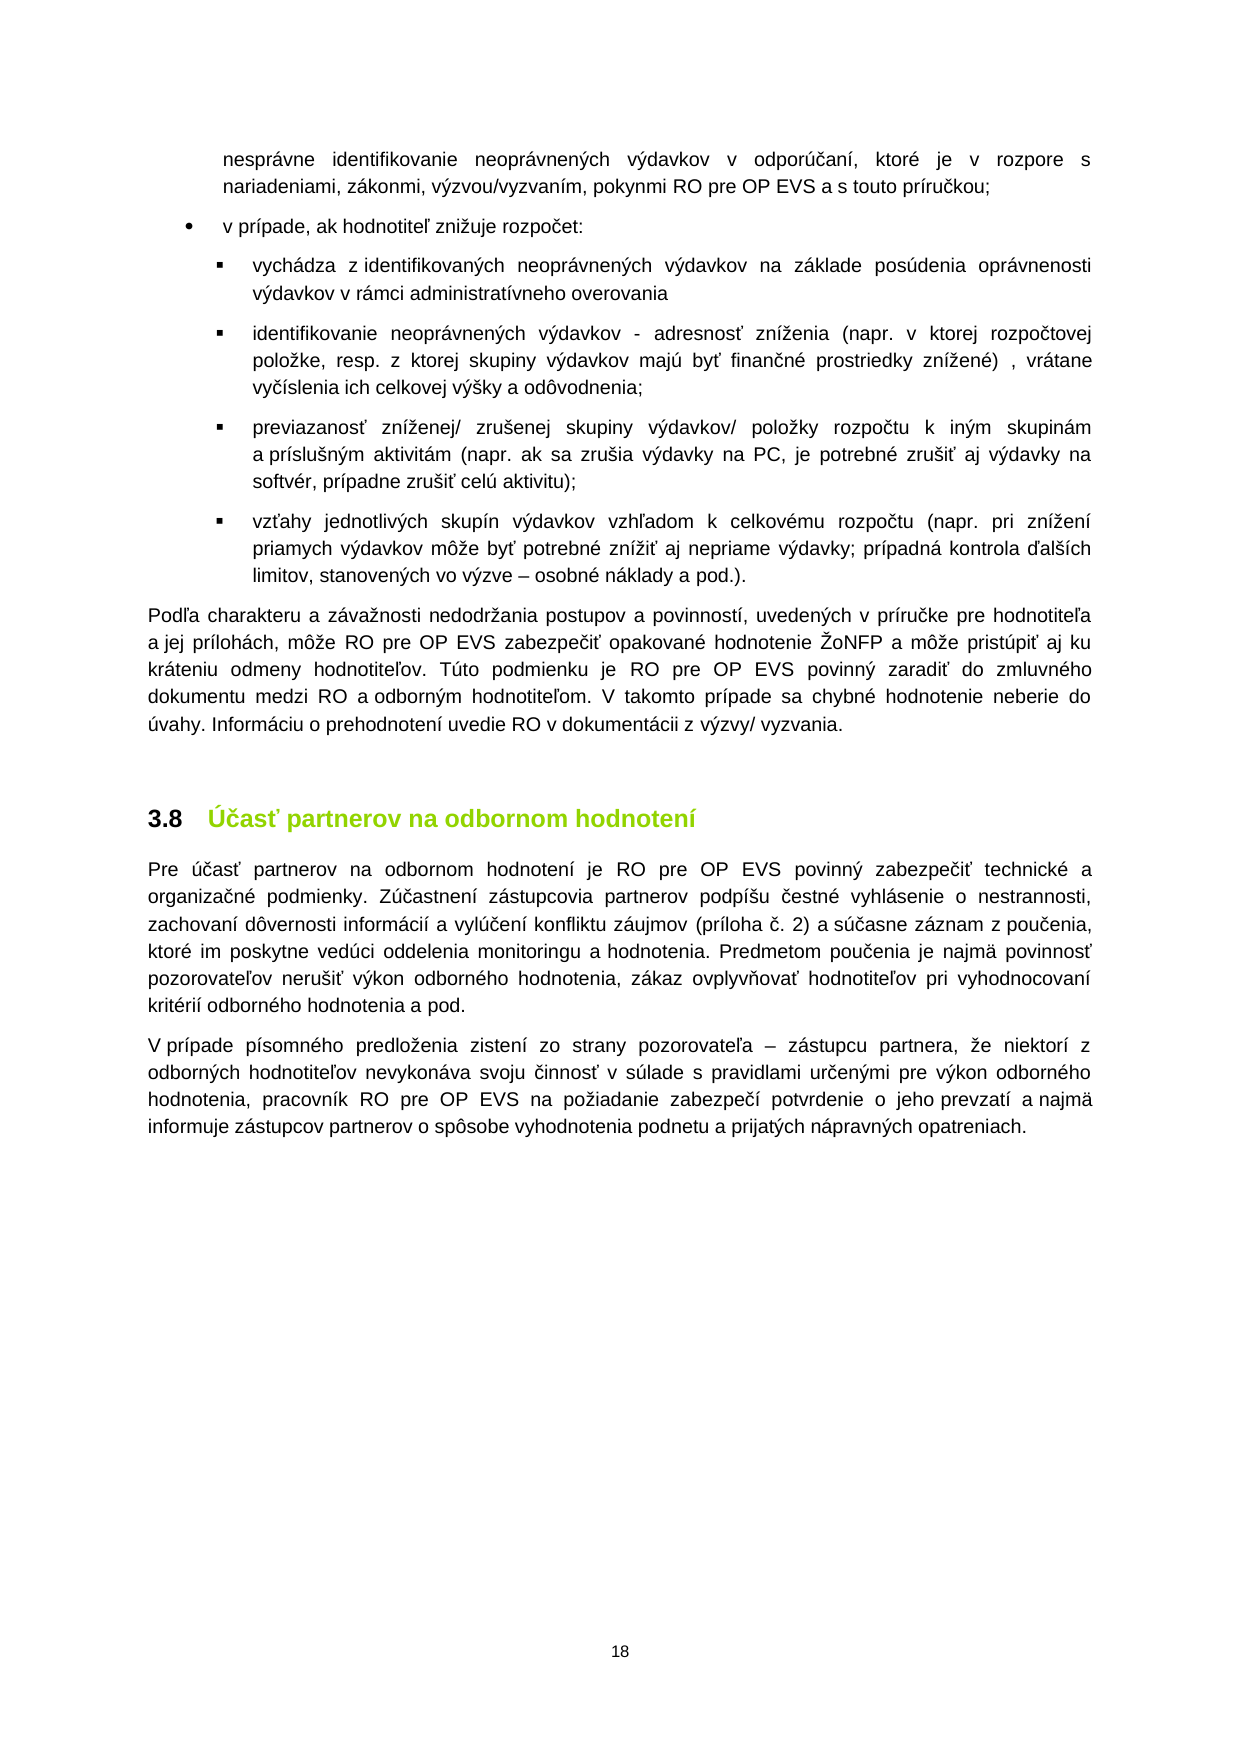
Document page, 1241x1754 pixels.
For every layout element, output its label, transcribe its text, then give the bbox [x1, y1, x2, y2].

text Pre účasť partnerov na odbornom hodnotení je RO pre OP EVS povinný zabezpečiť technické a organizačné podmienky. Zúčastnení zástupcovia partnerov podpíšu čestné vyhlásenie o nestrannosti, zachovaní dôvernosti informácií a vylúčení konfliktu záujmov (príloha č. 2) a súčasne záznam z poučenia, ktoré im poskytne vedúci oddelenia monitoringu a hodnotenia. Predmetom poučenia je najmä povinnosť pozorovateľov nerušiť výkon odborného hodnotenia, zákaz ovplyvňovať hodnotiteľov pri vyhodnocovaní kritérií odborného hodnotenia a pod. [148, 858, 1092, 1017]
text Podľa charakteru a závažnosti nedodržania postupov a povinností, uvedených v príručke pre hodnotiteľa a jej prílohách, môže RO pre OP EVS zabezpečiť opakované hodnotenie ŽoNFP a môže pristúpiť aj ku kráteniu odmeny hodnotiteľov. Túto podmienku je RO pre OP EVS povinný zaradiť do zmluvného dokumentu medzi RO a odborným hodnotiteľom. V takomto prípade sa chybné hodnotenie neberie do úvahy. Informáciu o prehodnotení uvedie RO v dokumentácii z výzvy/ vyzvania. [148, 604, 1092, 735]
text previazanosť zníženej/ zrušenej skupiny výdavkov/ položky rozpočtu k iným skupinám a príslušným aktivitám (napr. ak sa zrušia výdavky na PC, je potrebné zrušiť aj výdavky na softvér, prípadne zrušiť celú aktivitu); [215, 416, 1092, 493]
text vzťahy jednotlivých skupín výdavkov vzhľadom k celkovému rozpočtu (napr. pri znížení priamych výdavkov môže byť potrebné znížiť aj nepriame výdavky; prípadná kontrola ďalších limitov, stanovených vo výzve – osobné náklady a pod.). [215, 510, 1092, 587]
text vychádza z identifikovaných neoprávnených výdavkov na základe posúdenia oprávnenosti výdavkov v rámci administratívneho overovania [215, 254, 1092, 304]
text V prípade písomného predloženia zistení zo strany pozorovateľa – zástupcu partnera, že niektorí z odborných hodnotiteľov nevykonáva svoju činnosť v súlade s pravidlami určenými pre výkon odborného hodnotenia, pracovník RO pre OP EVS na požiadanie zabezpečí potvrdenie o jeho prevzatí a najmä informuje zástupcov partnerov o spôsobe vyhodnotenia podnetu a prijatých nápravných opatreniach. [148, 1034, 1092, 1138]
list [186, 148, 1092, 198]
subtitle Účasť partnerov na odbornom hodnotení [148, 804, 1092, 833]
text identifikovanie neoprávnených výdavkov - adresnosť zníženia (napr. v ktorej rozpočtovej položke, resp. z ktorej skupiny výdavkov majú byť finančné prostriedky znížené) , vrátane vyčíslenia ich celkovej výšky a odôvodnenia; [215, 321, 1092, 398]
list v prípade, ak hodnotiteľ znižuje rozpočet: [186, 214, 1092, 237]
